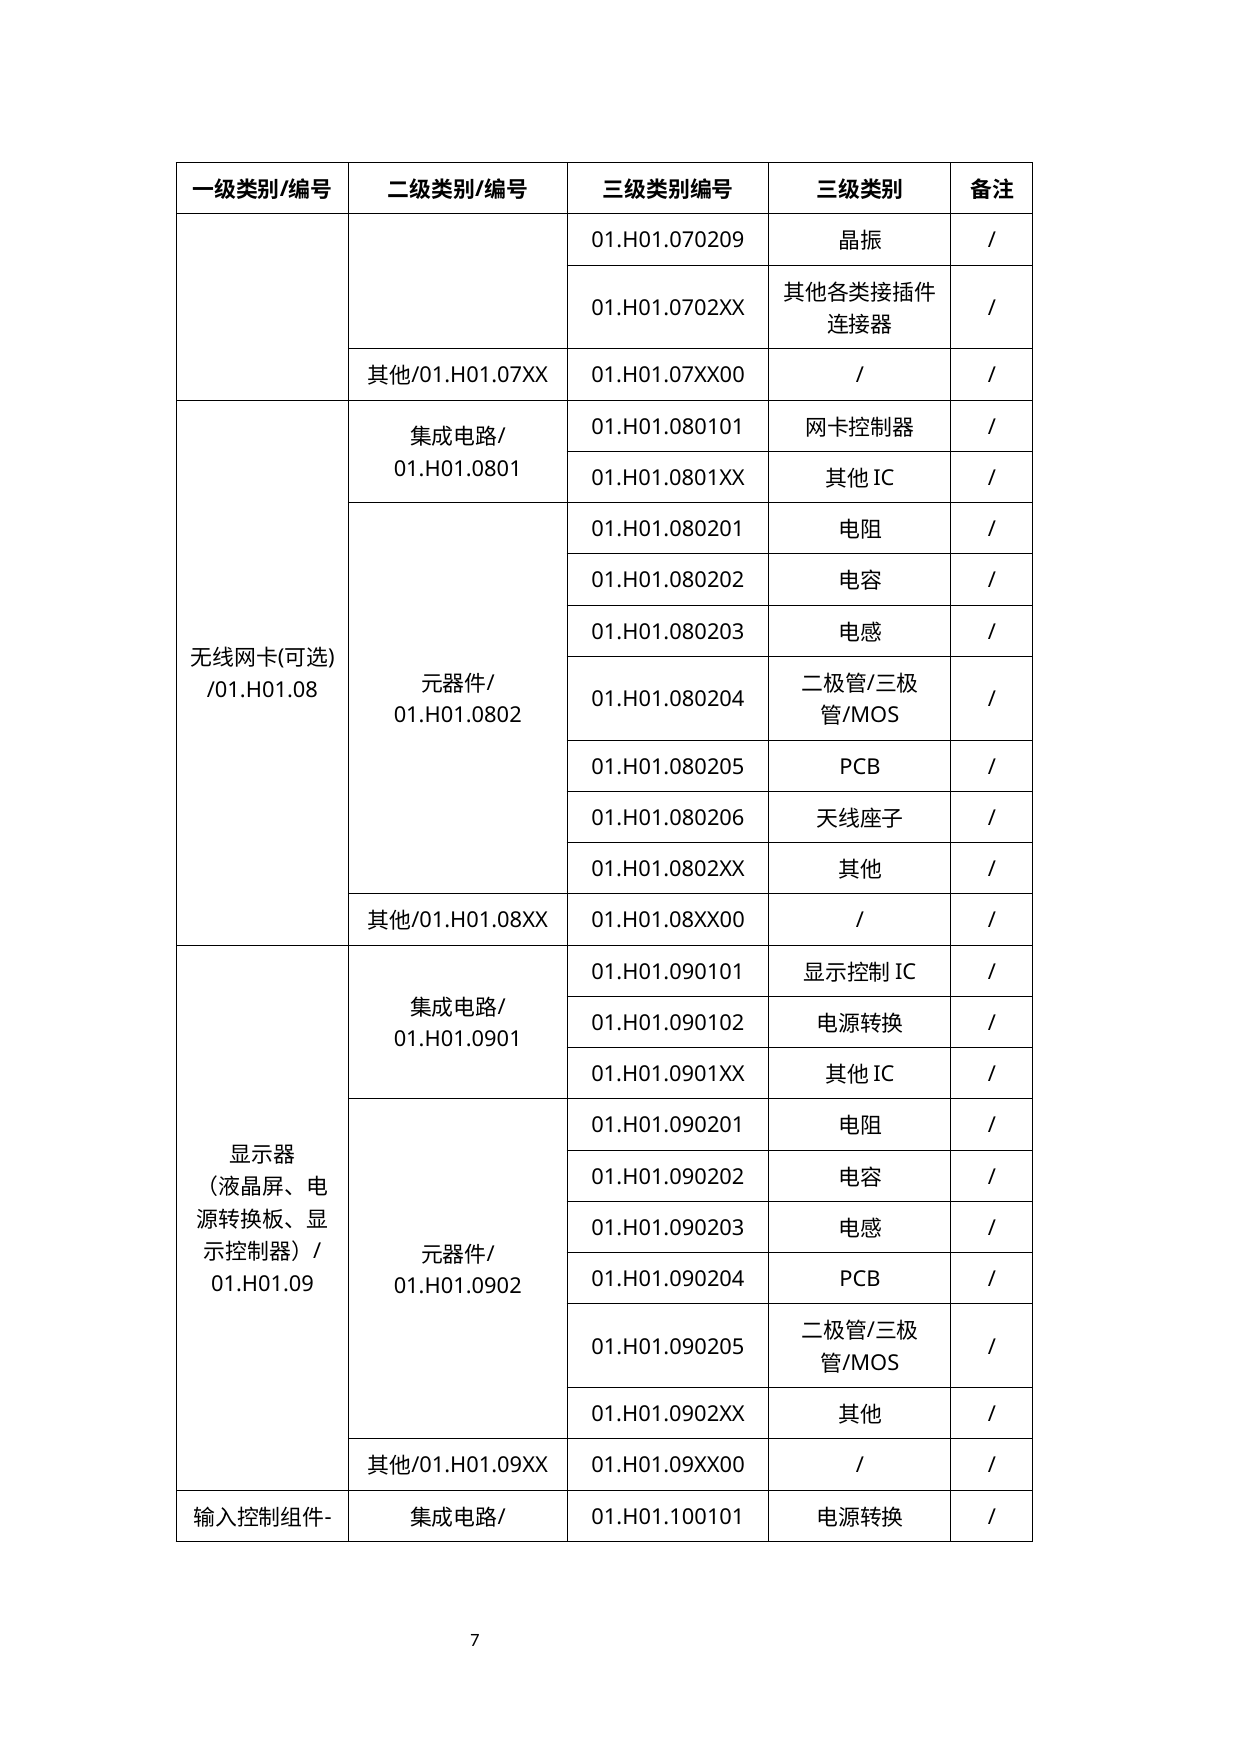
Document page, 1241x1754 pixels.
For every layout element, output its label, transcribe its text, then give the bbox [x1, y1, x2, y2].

table_cell / [769, 894, 950, 944]
table_header 三级类别编号 [568, 163, 768, 213]
table_cell / [951, 946, 1032, 996]
table_cell / [951, 843, 1032, 893]
table_cell 01.H01.0901XX [568, 1048, 768, 1098]
table_cell 网卡控制器 [769, 401, 950, 451]
table_cell 01.H01.08XX00 [568, 894, 768, 944]
table_cell 其他IC [769, 1048, 950, 1098]
table_cell 01.H01.090102 [568, 997, 768, 1047]
table_cell / [951, 657, 1032, 739]
table_cell 01.H01.090101 [568, 946, 768, 996]
table_cell 电感 [769, 1202, 950, 1252]
table_cell 01.H01.080201 [568, 503, 768, 553]
table_cell / [951, 997, 1032, 1047]
table_header 三级类别 [769, 163, 950, 213]
table_cell / [951, 452, 1032, 502]
table_cell 电容 [769, 1151, 950, 1201]
table_cell 电感 [769, 606, 950, 656]
table_cell 其他 [769, 843, 950, 893]
table_cell 01.H01.090205 [568, 1304, 768, 1387]
table_header 一级类别/编号 [177, 163, 348, 213]
table_cell 元器件/01.H01.0802 [349, 503, 567, 893]
table_cell 显示控制IC [769, 946, 950, 996]
table_cell 输入控制组件-键盘/01.H01.10 [177, 1491, 348, 1541]
table_cell / [951, 1304, 1032, 1387]
table_cell 天线座子 [769, 792, 950, 842]
table_cell / [951, 349, 1032, 399]
table_cell 01.H01.080204 [568, 657, 768, 739]
table_cell 其他IC [769, 452, 950, 502]
table_cell 二极管/三极管/MOS [769, 657, 950, 739]
table_cell 元器件/01.H01.0902 [349, 1099, 567, 1438]
table_cell 电阻 [769, 1099, 950, 1149]
table_cell 01.H01.080101 [568, 401, 768, 451]
table_cell 其他各类接插件连接器 [769, 266, 950, 348]
table_cell 01.H01.0702XX [568, 266, 768, 348]
table_cell / [951, 1491, 1032, 1541]
table_cell PCB [769, 1253, 950, 1303]
table_cell / [951, 554, 1032, 604]
table_cell 无线网卡(可选)/01.H01.08 [177, 401, 348, 944]
table_cell / [769, 1439, 950, 1489]
table_cell / [951, 1048, 1032, 1098]
table_cell / [769, 349, 950, 399]
table_cell 01.H01.070209 [568, 214, 768, 264]
table_cell 01.H01.090204 [568, 1253, 768, 1303]
table_cell 01.H01.090202 [568, 1151, 768, 1201]
table_cell 01.H01.0902XX [568, 1388, 768, 1438]
table_cell 晶振 [769, 214, 950, 264]
table_cell 01.H01.07XX00 [568, 349, 768, 399]
table_cell / [951, 1099, 1032, 1149]
table_cell / [951, 792, 1032, 842]
table_cell 01.H01.09XX00 [568, 1439, 768, 1489]
table_cell / [951, 894, 1032, 944]
table_cell / [951, 266, 1032, 348]
table_cell / [951, 503, 1032, 553]
table_cell 其他 [769, 1388, 950, 1438]
table_cell / [951, 214, 1032, 264]
table_cell 二极管/三极管/MOS [769, 1304, 950, 1387]
table_cell / [951, 1151, 1032, 1201]
table_cell 集成电路/01.H01.1001 [349, 1491, 567, 1541]
table_cell 集成电路/01.H01.0901 [349, 946, 567, 1098]
table_cell PCB [769, 741, 950, 791]
table_cell 01.H01.0801XX [568, 452, 768, 502]
table_cell 01.H01.080203 [568, 606, 768, 656]
table_cell 集成电路/01.H01.0801 [349, 401, 567, 502]
table_cell 01.H01.080202 [568, 554, 768, 604]
table_cell / [951, 1439, 1032, 1489]
table_cell 电源转换 [769, 1491, 950, 1541]
table_cell 电容 [769, 554, 950, 604]
table_header 二级类别/编号 [349, 163, 567, 213]
table_cell 电阻 [769, 503, 950, 553]
table_header 备注 [951, 163, 1032, 213]
table_cell 01.H01.090203 [568, 1202, 768, 1252]
table_cell 01.H01.080206 [568, 792, 768, 842]
table_cell 其他/01.H01.09XX [349, 1439, 567, 1489]
table_cell / [951, 741, 1032, 791]
table_cell 显示器 （液晶屏、电源转换板、显示控制器）/01.H01.09 [177, 946, 348, 1489]
table_cell 其他/01.H01.08XX [349, 894, 567, 944]
table_cell 其他/01.H01.07XX [349, 349, 567, 399]
table_cell 电源转换 [769, 997, 950, 1047]
table_cell / [951, 1388, 1032, 1438]
table_cell 01.H01.0802XX [568, 843, 768, 893]
table_cell / [951, 401, 1032, 451]
table_cell 01.H01.100101 [568, 1491, 768, 1541]
table_cell / [951, 1253, 1032, 1303]
table_cell / [951, 606, 1032, 656]
table_cell 01.H01.080205 [568, 741, 768, 791]
table_cell 01.H01.090201 [568, 1099, 768, 1149]
table_cell / [951, 1202, 1032, 1252]
